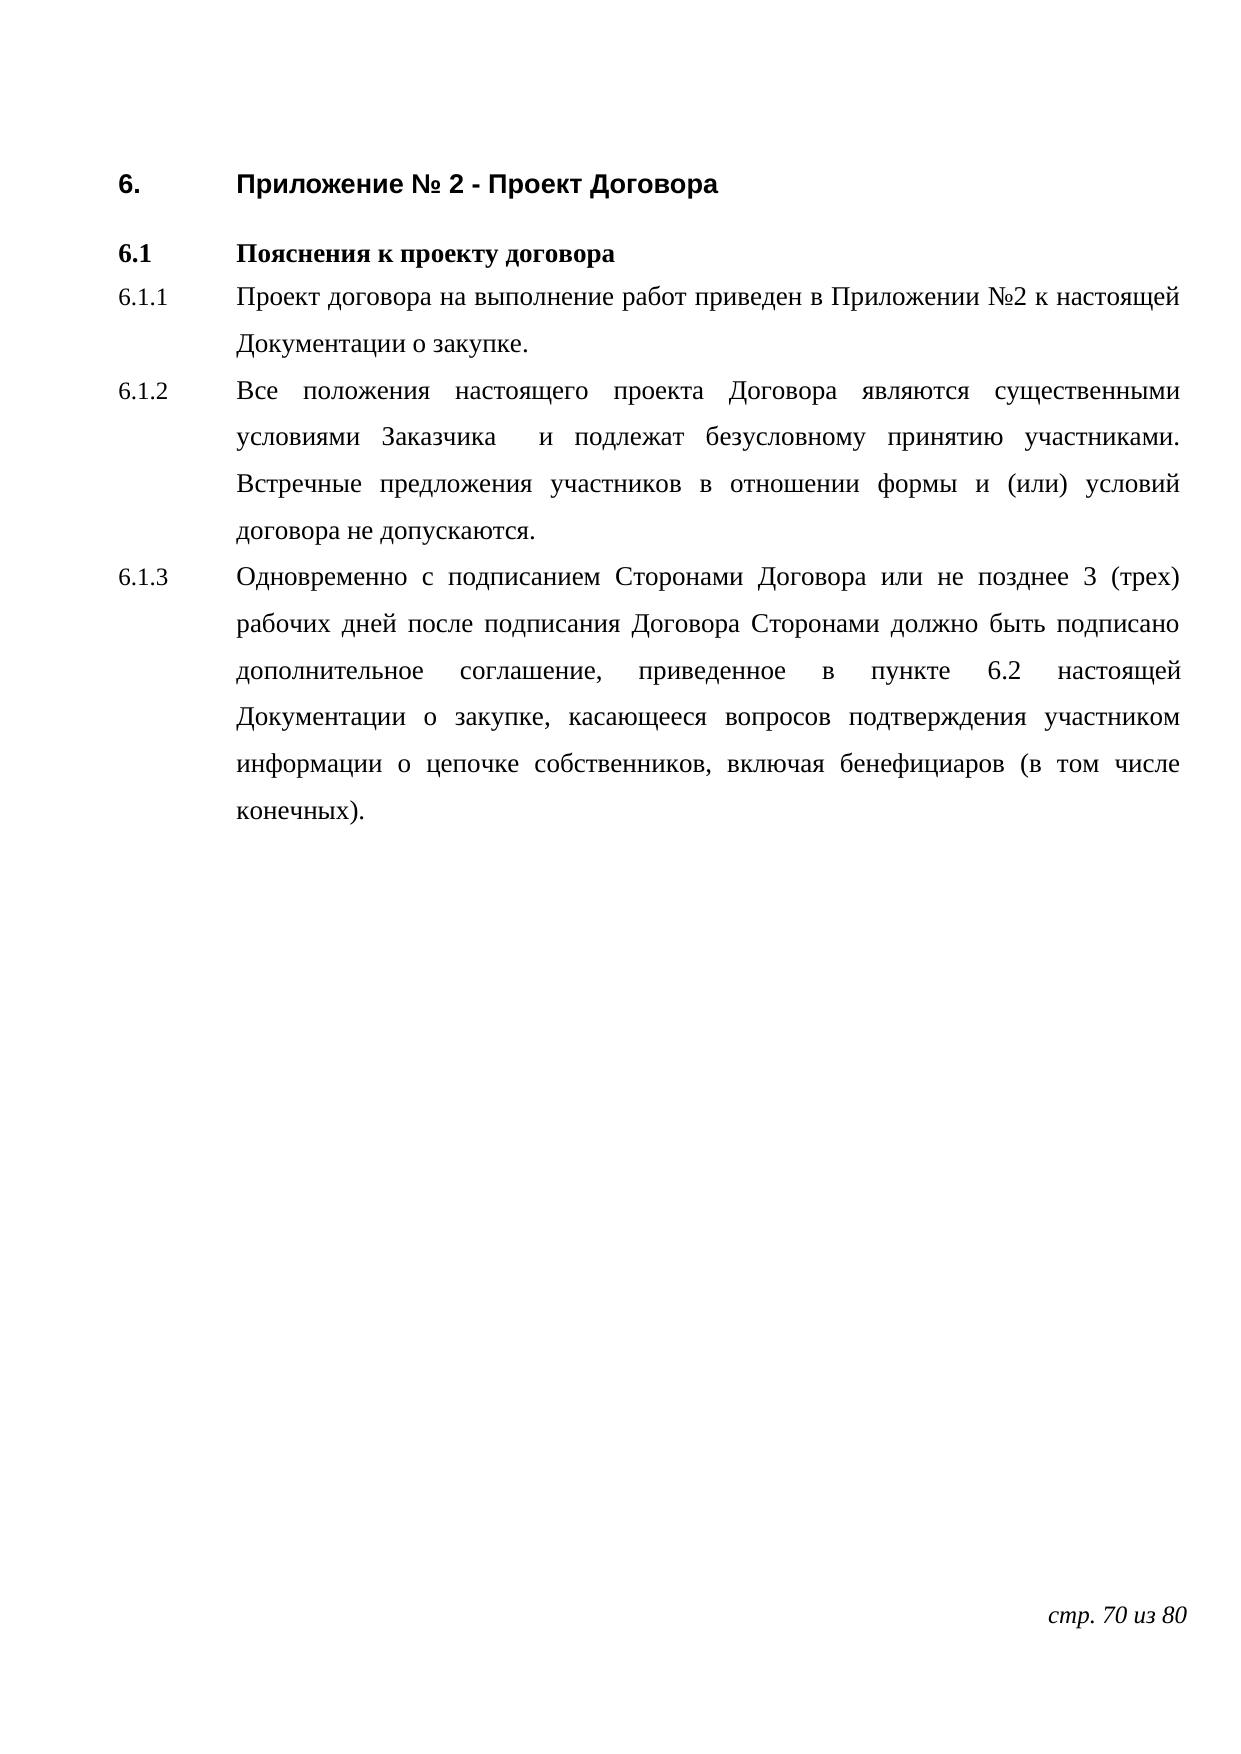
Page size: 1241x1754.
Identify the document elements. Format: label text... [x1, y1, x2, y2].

subtitle Приложение № 2 - Проект Договора [118, 168, 1181, 199]
list Все положения настоящего проекта Договора являются существенными условиями Заказчика и подлежат безусловному принятию участниками. Встречные предложения участников в отношении формы и (или) условий договора не допускаются. [118, 374, 1181, 545]
subtitle Пояснения к проекту договора [118, 237, 1181, 268]
text Одновременно с подписанием Сторонами Договора или не позднее 3 (трех) рабочих дней после подписания Договора Сторонами должно быть подписано дополнительное соглашение, приведенное в пункте 6.2 настоящей Документации о закупке, касающееся вопросов подтверждения участником информации о цепочке собственников, включая бенефициаров (в том числе конечных). [118, 561, 1181, 825]
list Проект договора на выполнение работ приведен в Приложении №2 к настоящей Документации о закупке. [118, 281, 1181, 358]
